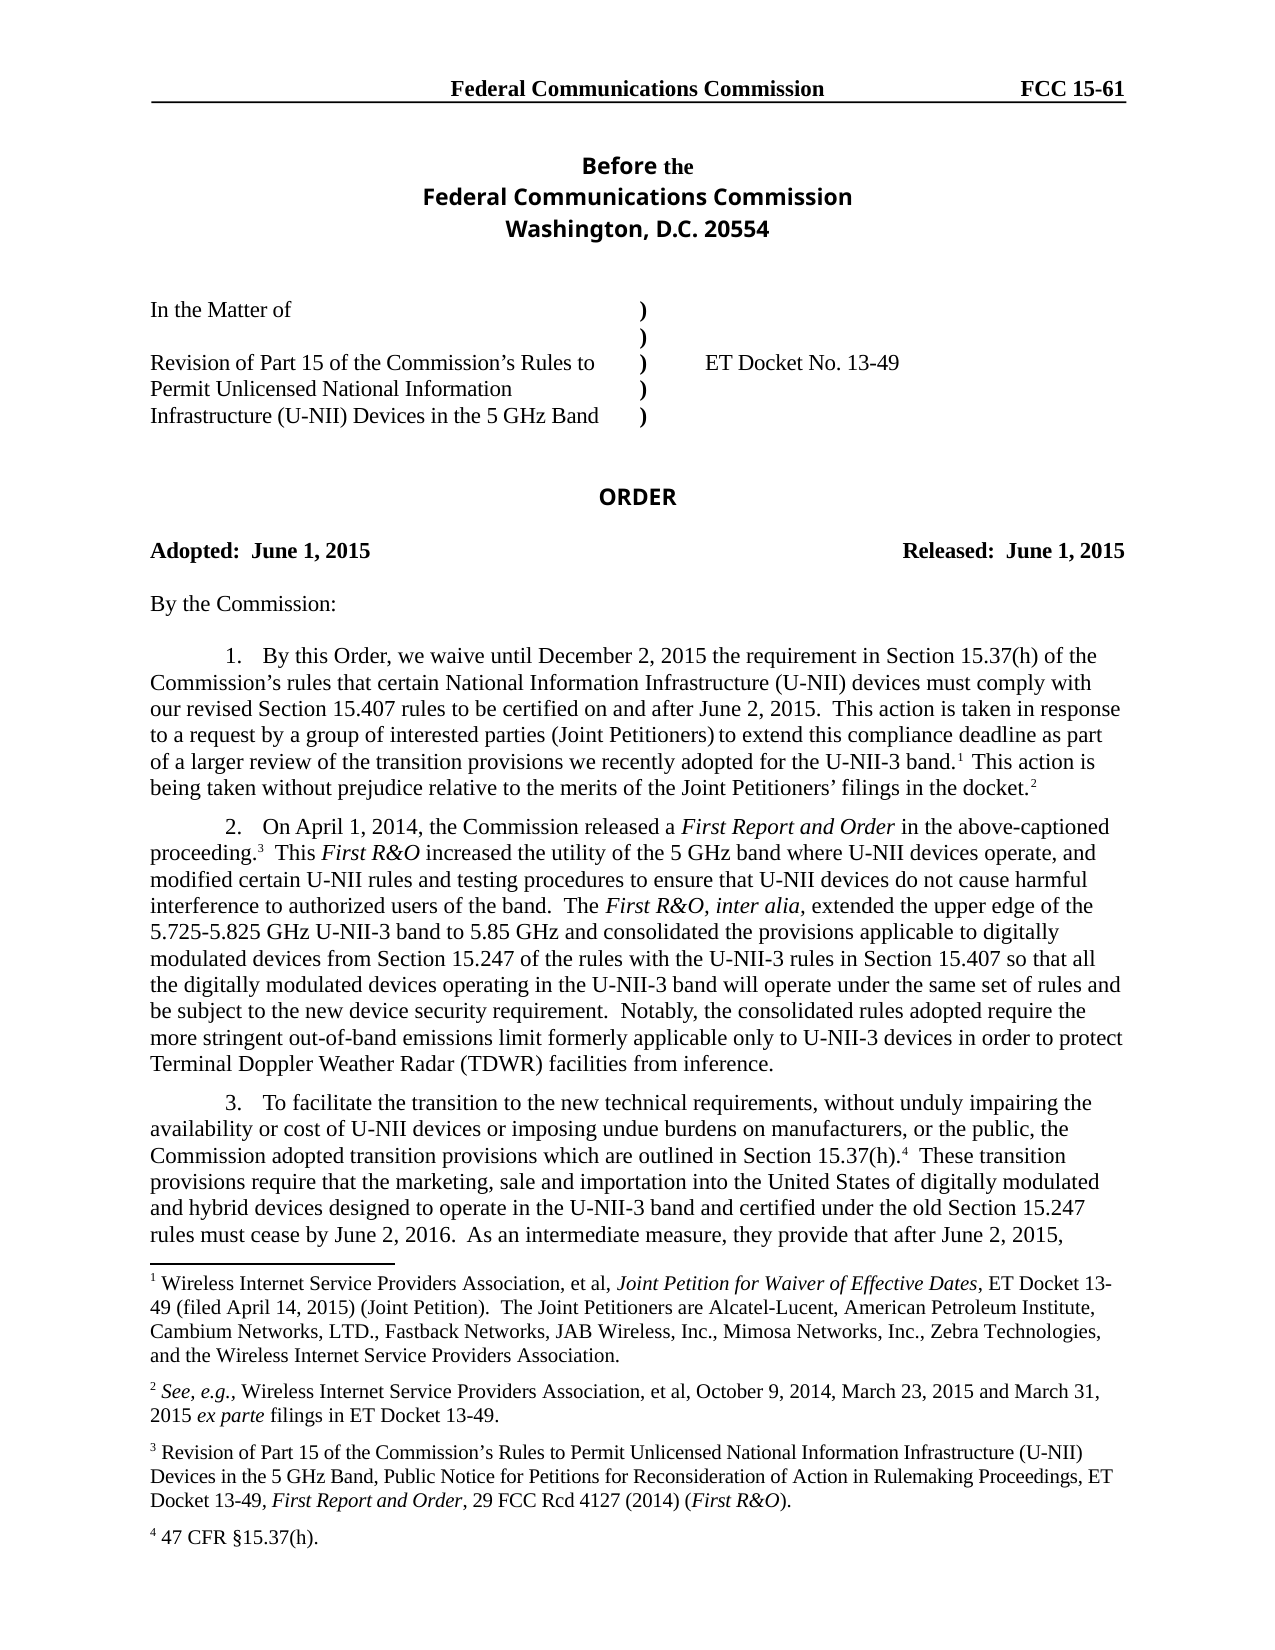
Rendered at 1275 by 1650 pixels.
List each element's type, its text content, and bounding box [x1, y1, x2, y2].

text Washington, D.C. 20554 [150, 212, 1125, 244]
list By this Order, we waive until December 2, 2015 the requirement in Section 15.37(h) of the Commission’s rules that certain National Information Infrastructure (U-NII) devices must comply with our revised Section 15.407 rules to be certified on and after June 2, 2015. This action is taken in response to a request by a group of interested parties (Joint Petitioners) to extend this compliance deadline as part of a larger review of the transition provisions we recently adopted for the U-NII-3 band. This action is being taken without prejudice relative to the merits of the Joint Petitioners’ filings in the docket. [150, 642, 1125, 800]
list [150, 1089, 1125, 1247]
text By the Commission: [150, 589, 1125, 616]
table_header ) ) ) ) ) [628, 296, 694, 454]
text ORDER [150, 481, 1125, 512]
text Federal Communications Commission [150, 181, 1125, 212]
list On April 1, 2014, the Commission released a First Report and Order in the above-captioned proceeding. This First R&O increased the utility of the 5 GHz band where U-NII devices operate, and modified certain U-NII rules and testing procedures to ensure that U-NII devices do not cause harmful interference to authorized users of the band. The First R&O, inter alia, extended the upper edge of the 5.725-5.825 GHz U-NII-3 band to 5.85 GHz and consolidated the provisions applicable to digitally modulated devices from Section 15.247 of the rules with the U-NII-3 rules in Section 15.407 so that all the digitally modulated devices operating in the U-NII-3 band will operate under the same set of rules and be subject to the new device security requirement. Notably, the consolidated rules adopted require the more stringent out-of-band emissions limit formerly applicable only to U-NII-3 devices in order to protect Terminal Doppler Weather Radar (TDWR) facilities from inference. [150, 813, 1125, 1076]
text Before the [150, 150, 1125, 181]
table_header In the Matter of Revision of Part 15 of the Commission’s Rules to Permit Unlicensed National Information Infrastructure (U-NII) Devices in the 5 GHz Band [139, 296, 628, 454]
table_header ET Docket No. 13-49 [694, 296, 1136, 454]
text Adopted: June 1, 2015 Released: June 1, 2015 [150, 538, 1125, 563]
